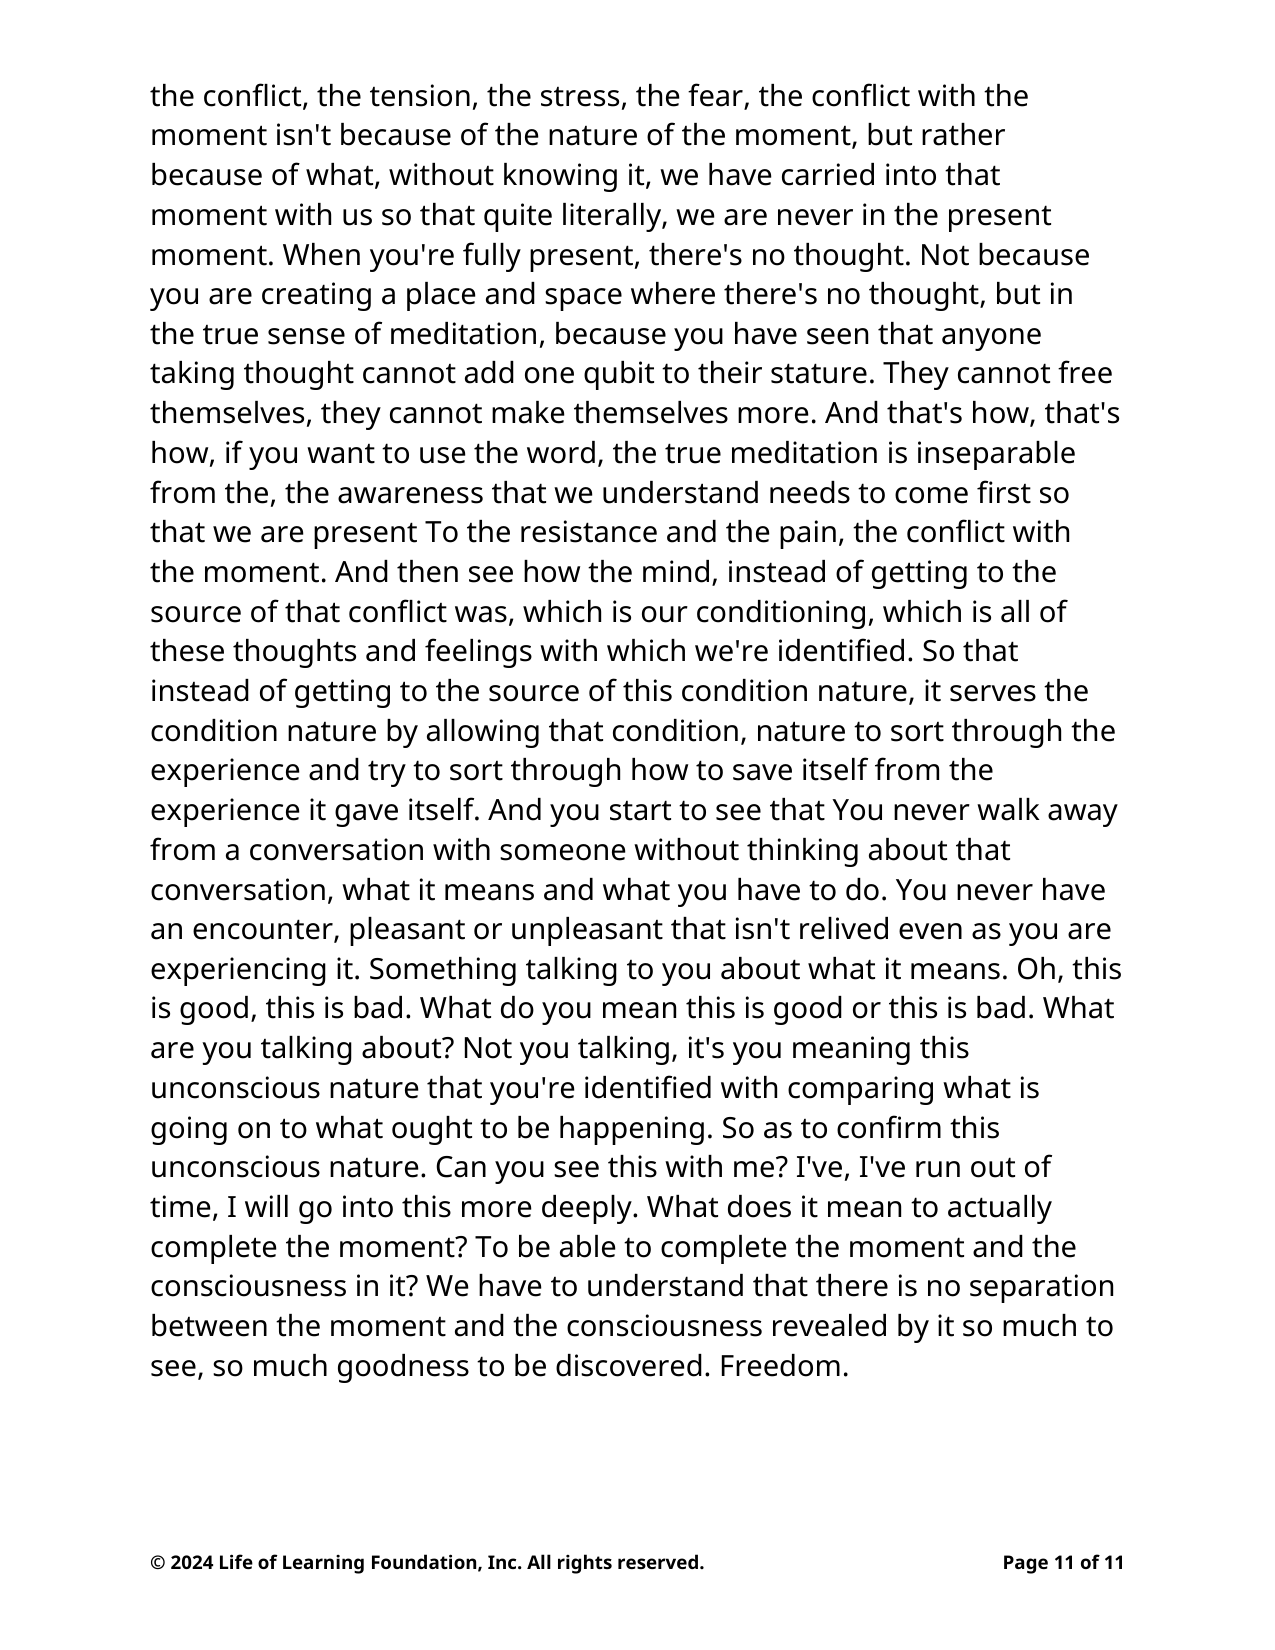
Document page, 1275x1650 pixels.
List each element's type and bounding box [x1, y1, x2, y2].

text [150, 75, 1125, 1385]
